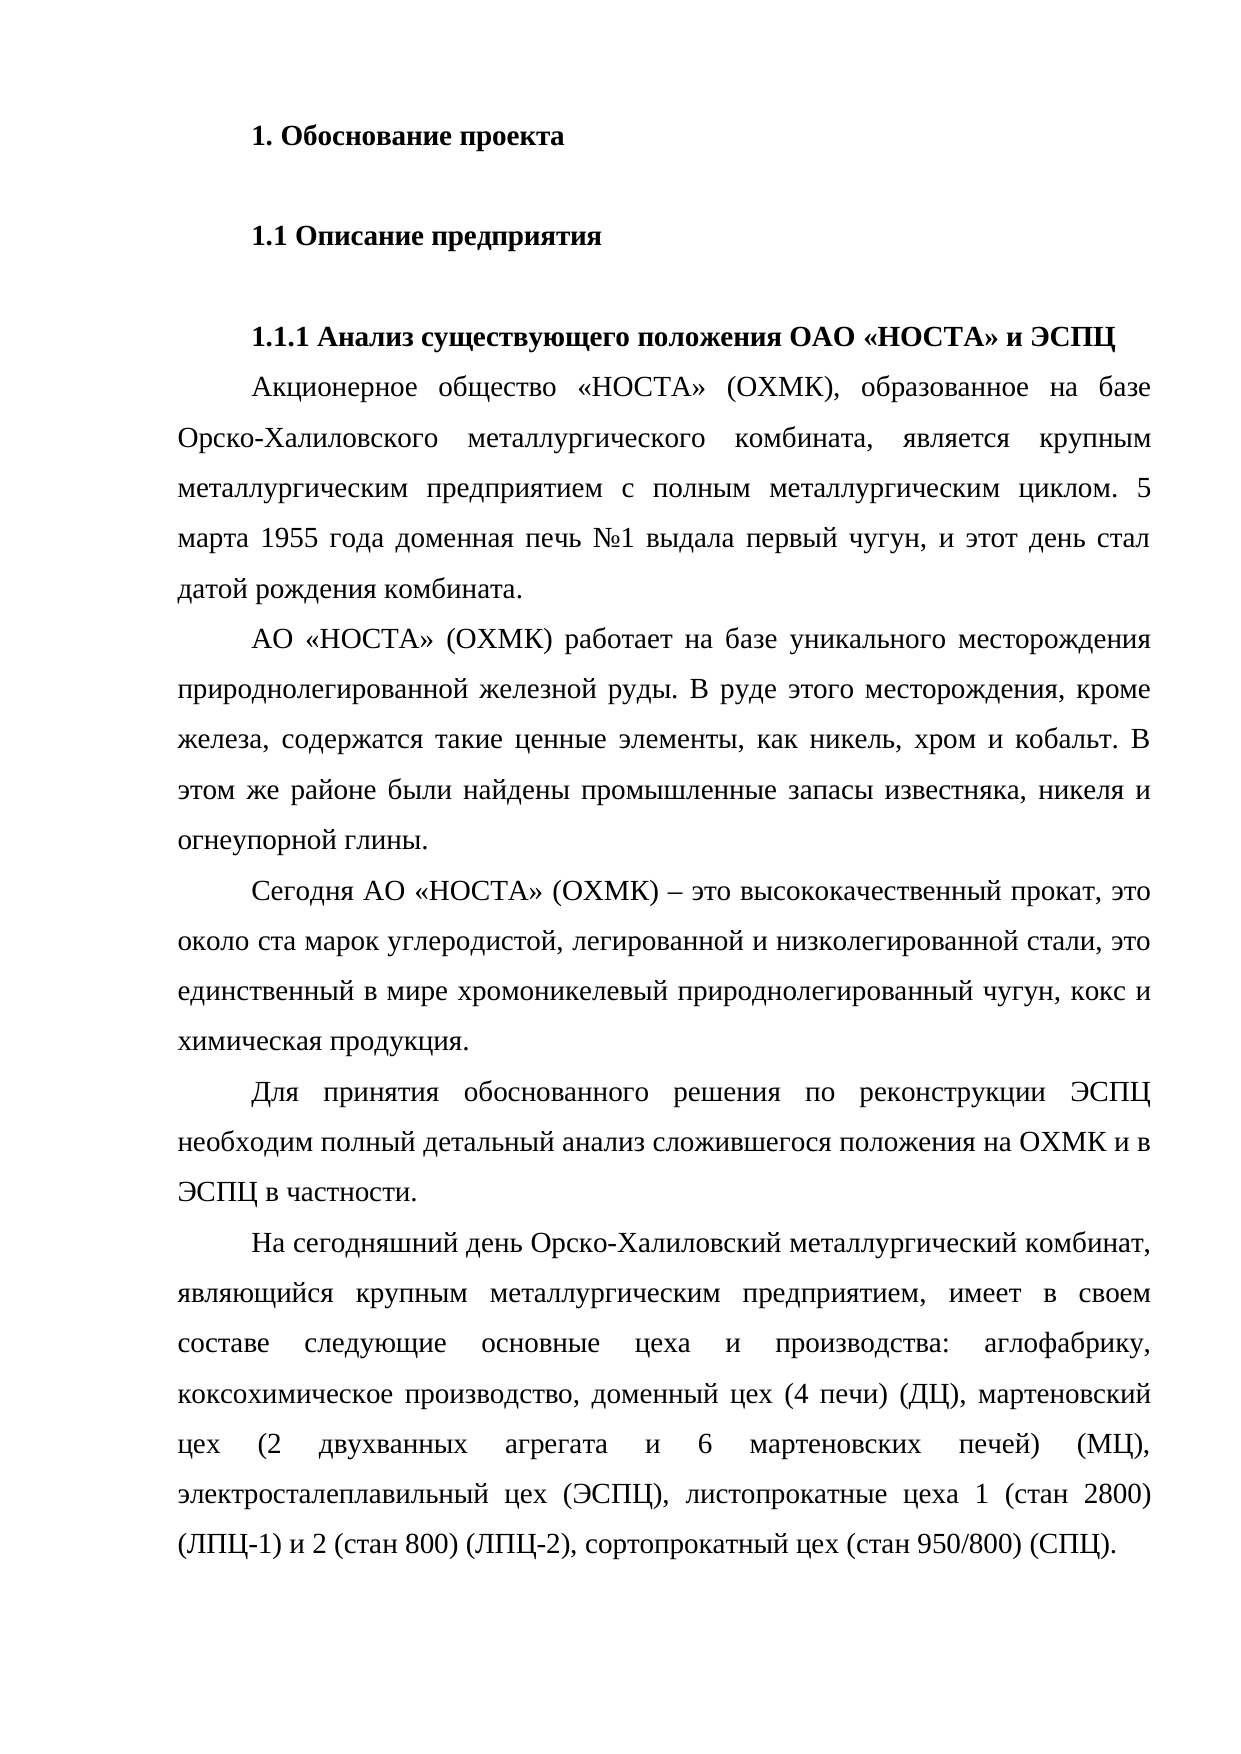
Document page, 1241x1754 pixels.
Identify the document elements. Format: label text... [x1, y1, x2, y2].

text 1.1 Описание предприятия [177, 219, 1152, 252]
text Акционерное общество «НОСТА» (ОХМК), образованное на базе Орско-Халиловского металлургического комбината, является крупным металлургическим предприятием с полным металлургическим циклом. 5 марта 1955 года доменная печь №1 выдала первый чугун, и этот день стал датой рождения комбината. [177, 370, 1152, 604]
text 1. Обоснование проекта [177, 118, 1152, 152]
text АО «НОСТА» (ОХМК) работает на базе уникального месторождения природнолегированной железной руды. В руде этого месторождения, кроме железа, содержатся такие ценные элементы, как никель, хром и кобальт. В этом же районе были найдены промышленные запасы известняка, никеля и огнеупорной глины. [177, 621, 1152, 856]
text На сегодняшний день Орско-Халиловский металлургический комбинат, являющийся крупным металлургическим предприятием, имеет в своем составе следующие основные цеха и производства: аглофабрику, коксохимическое производство, доменный цех (4 печи) (ДЦ), мартеновский цех (2 двухванных агрегата и 6 мартеновских печей) (МЦ), электросталеплавильный цех (ЭСПЦ), листопрокатные цеха 1 (стан 2800) (ЛПЦ-1) и 2 (стан 800) (ЛПЦ-2), сортопрокатный цех (стан 950/800) (СПЦ). [177, 1225, 1152, 1560]
text 1.1.1 Анализ существующего положения ОАО «НОСТА» и ЭСПЦ [177, 319, 1152, 353]
text Сегодня АО «НОСТА» (ОХМК) – это высококачественный прокат, это около ста марок углеродистой, легированной и низколегированной стали, это единственный в мире хромоникелевый природнолегированный чугун, кокс и химическая продукция. [177, 873, 1152, 1057]
text Для принятия обоснованного решения по реконструкции ЭСПЦ необходим полный детальный анализ сложившегося положения на ОХМК и в ЭСПЦ в частности. [177, 1074, 1152, 1208]
